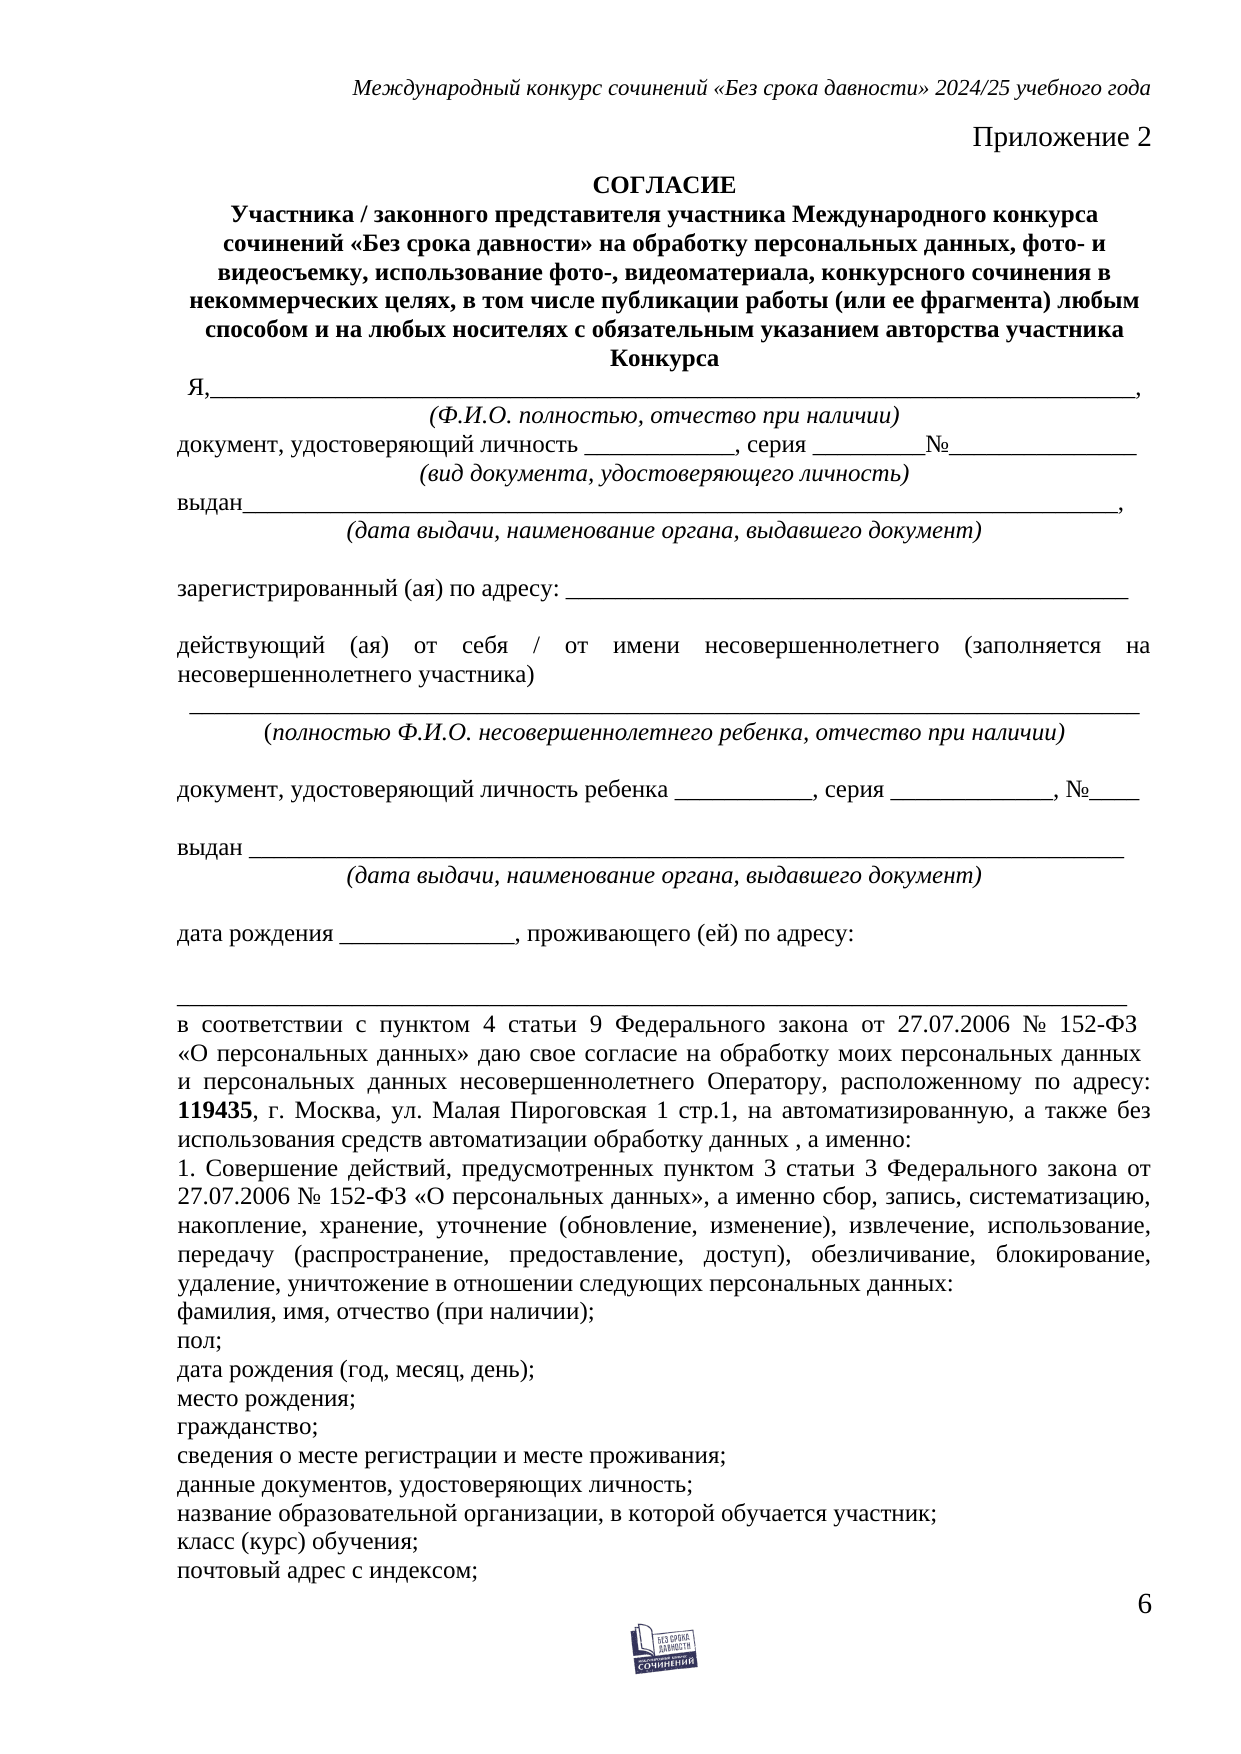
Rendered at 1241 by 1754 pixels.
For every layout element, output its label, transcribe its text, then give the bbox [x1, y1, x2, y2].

text ____________________________________________________________________________ (полностью Ф.И.О. несовершеннолетнего ребенка, отчество при наличии) [177, 688, 1152, 745]
text сведения о месте регистрации и месте проживания; [177, 1440, 1152, 1469]
text данные документов, удостоверяющих личность; [177, 1469, 1152, 1498]
text (вид документа, удостоверяющего личность) [177, 458, 1152, 487]
text ____________________________________________________________________________ [177, 980, 1152, 1009]
text название образовательной организации, в которой обучается участник; [177, 1498, 1152, 1526]
text место рождения; [177, 1383, 1152, 1411]
text документ, удостоверяющий личность ____________, серия _________№_______________ [177, 429, 1152, 458]
text выдан______________________________________________________________________, [177, 487, 1152, 515]
text действующий (ая) от себя / от имени несовершеннолетнего (заполняется на несовершеннолетнего участника) [177, 630, 1152, 688]
text почтовый адрес с индексом; [177, 1555, 1152, 1584]
text зарегистрированный (ая) по адресу: _____________________________________________ [177, 573, 1152, 602]
text Участника / законного представителя участника Международного конкурса сочинений «Без срока давности» на обработку персональных данных, фото- и видеосъемку, использование фото-, видеоматериала, конкурсного сочинения в некоммерческих целях, в том числе публикации работы (или ее фрагмента) любым способом и на любых носителях с обязательным указанием авторства участника Конкурса [177, 199, 1152, 372]
text пол; [177, 1325, 1152, 1354]
text в соответствии с пунктом 4 статьи 9 Федерального закона от 27.07.2006 № 152-ФЗ «О персональных данных» даю свое согласие на обработку моих персональных данных и персональных данных несовершеннолетнего Оператору, расположенному по адресу: 119435, г. Москва, ул. Малая Пироговская 1 стр.1, на автоматизированную, а также без использования средств автоматизации обработку данных , а именно: [177, 1009, 1152, 1153]
text дата рождения ______________, проживающего (ей) по адресу: [177, 918, 1152, 947]
text (дата выдачи, наименование органа, выдавшего документ) [177, 860, 1152, 889]
text класс (курс) обучения; [177, 1526, 1152, 1555]
text дата рождения (год, месяц, день); [177, 1354, 1152, 1383]
text СОГЛАСИЕ [177, 170, 1152, 199]
text Приложение 2 [177, 118, 1152, 153]
text фамилия, имя, отчество (при наличии); [177, 1296, 1152, 1325]
text документ, удостоверяющий личность ребенка ___________, серия _____________, №____ [177, 774, 1152, 803]
text гражданство; [177, 1411, 1152, 1440]
text (дата выдачи, наименование органа, выдавшего документ) [177, 515, 1152, 544]
text выдан ______________________________________________________________________ [177, 832, 1152, 860]
picture [616, 1619, 712, 1681]
text Я,__________________________________________________________________________, (Ф.И.О. полностью, отчество при наличии) [177, 372, 1152, 429]
text 1. Совершение действий, предусмотренных пунктом 3 статьи 3 Федерального закона от 27.07.2006 № 152-ФЗ «О персональных данных», а именно сбор, запись, систематизацию, накопление, хранение, уточнение (обновление, изменение), извлечение, использование, передачу (распространение, предоставление, доступ), обезличивание, блокирование, удаление, уничтожение в отношении следующих персональных данных: [177, 1153, 1152, 1296]
